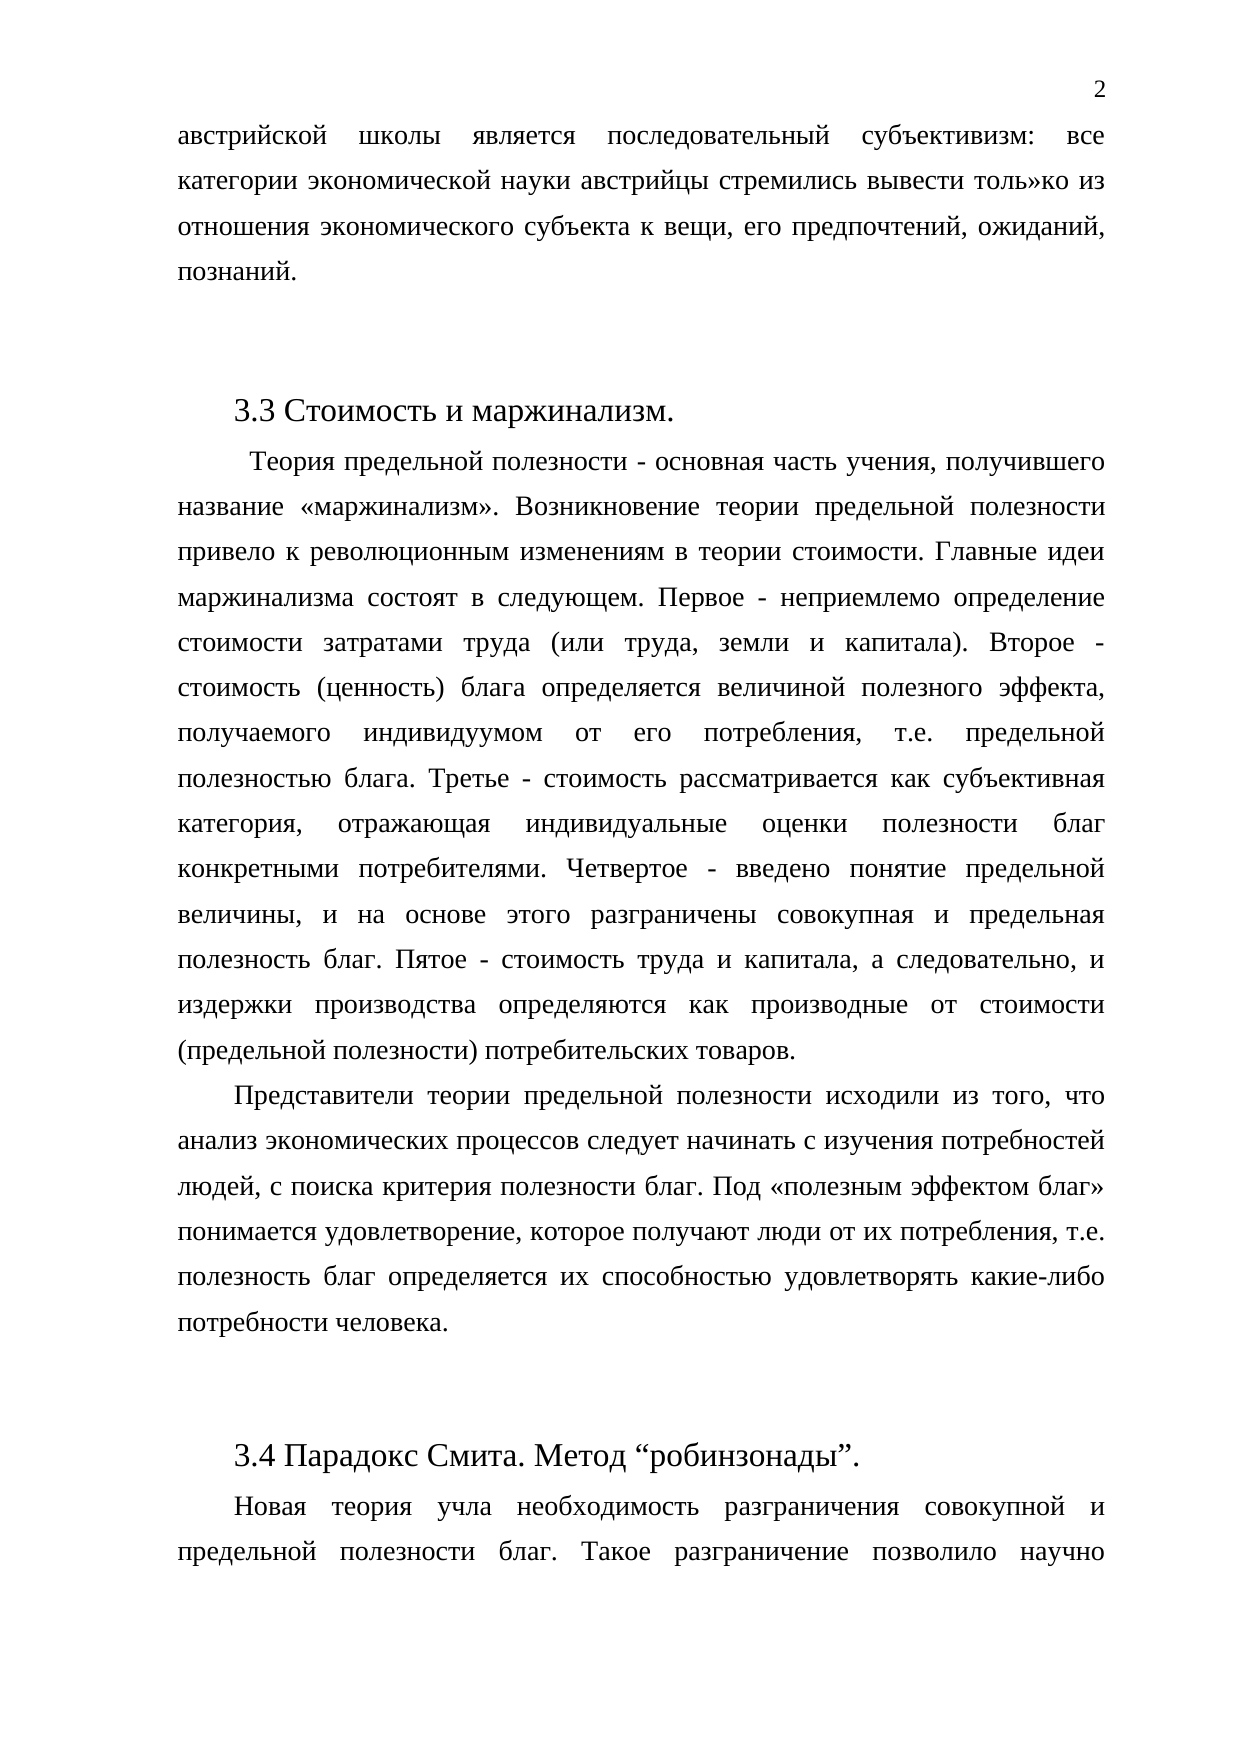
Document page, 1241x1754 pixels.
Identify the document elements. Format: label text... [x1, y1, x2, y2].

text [177, 1489, 1106, 1567]
text Теория предельной полезности - основная часть учения, получившего название «маржинализм». Возникновение теории предельной полезности привело к революционным изменениям в теории стоимости. Главные идеи маржинализма состоят в следующем. Первое - неприемлемо определение стоимости затратами труда (или труда, земли и капитала). Второе - стоимость (ценность) блага определяется величиной полезного эффекта, получаемого индивидуумом от его потребления, т.е. предельной полезностью блага. Третье - стоимость рассматривается как субъективная категория, отражающая индивидуальные оценки полезности благ конкретными потребителями. Четвертое - введено понятие предельной величины, и на основе этого разграничены совокупная и предельная полезность благ. Пятое - стоимость труда и капитала, а следовательно, и издержки производства определяются как производные от стоимости (предельной полезности) потребительских товаров. [177, 444, 1106, 1065]
text 3.4 Парадокс Смита. Метод “робинзонады”. [177, 1435, 1106, 1474]
text Представители теории предельной полезности исходили из того, что анализ экономических процессов следует начинать с изучения потребностей людей, с поиска критерия полезности благ. Под «полезным эффектом благ» понимается удовлетворение, которое получают люди от их потребления, т.е. полезность благ определяется их способностью удовлетворять какие-либо потребности человека. [177, 1078, 1106, 1337]
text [177, 118, 1106, 286]
text 3.3 Стоимость и маржинализм. [177, 390, 1106, 428]
